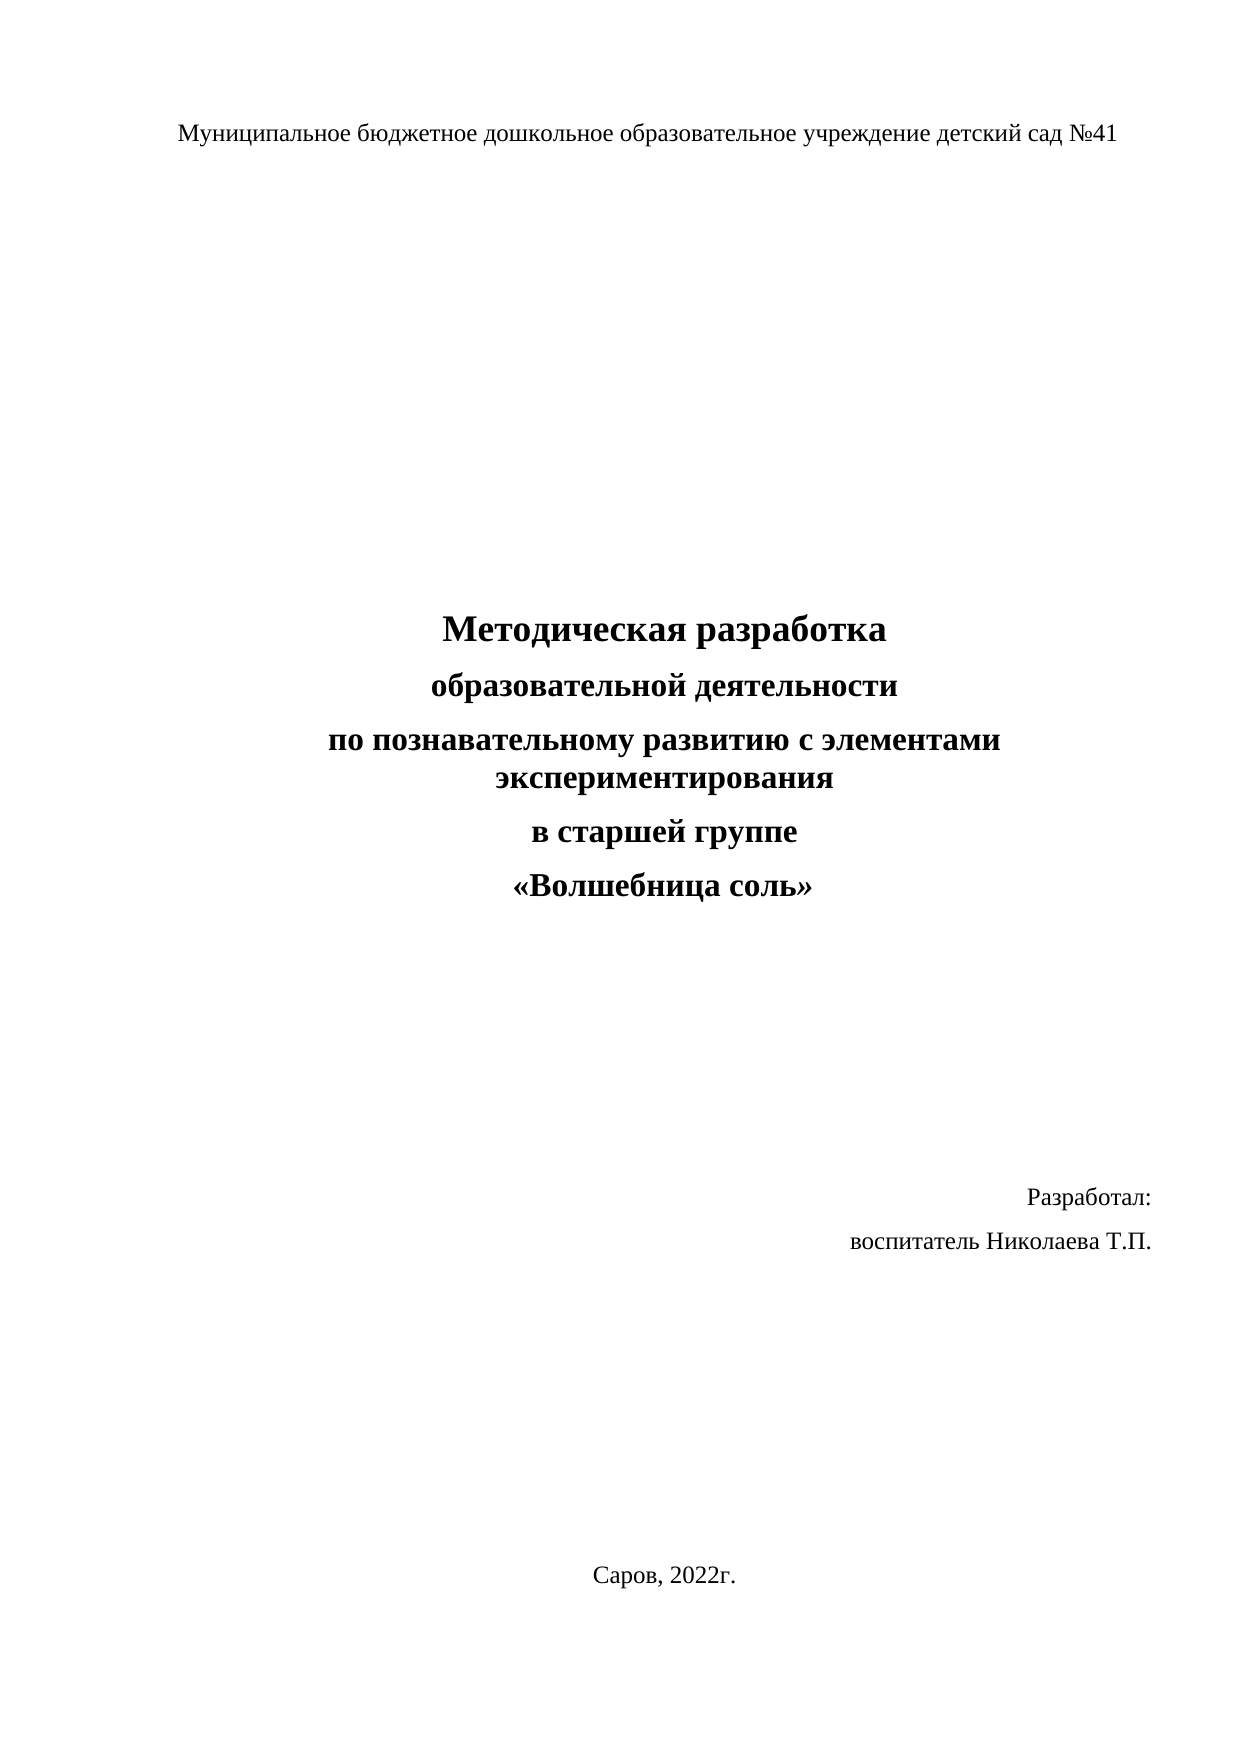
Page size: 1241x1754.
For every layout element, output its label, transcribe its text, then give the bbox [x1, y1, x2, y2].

text «Волшебница соль» [177, 865, 1152, 903]
text образовательной деятельности [177, 665, 1152, 703]
text Разработал: [177, 1182, 1152, 1211]
text Муниципальное бюджетное дошкольное образовательное учреждение детский сад №41 [177, 118, 1152, 147]
text Методическая разработка [177, 606, 1152, 649]
text воспитатель Николаева Т.П. [177, 1226, 1152, 1255]
text в старшей группе [177, 811, 1152, 849]
text по познавательному развитию с элементами экспериментирования [177, 719, 1152, 796]
text Саров, 2022г. [177, 1560, 1152, 1589]
